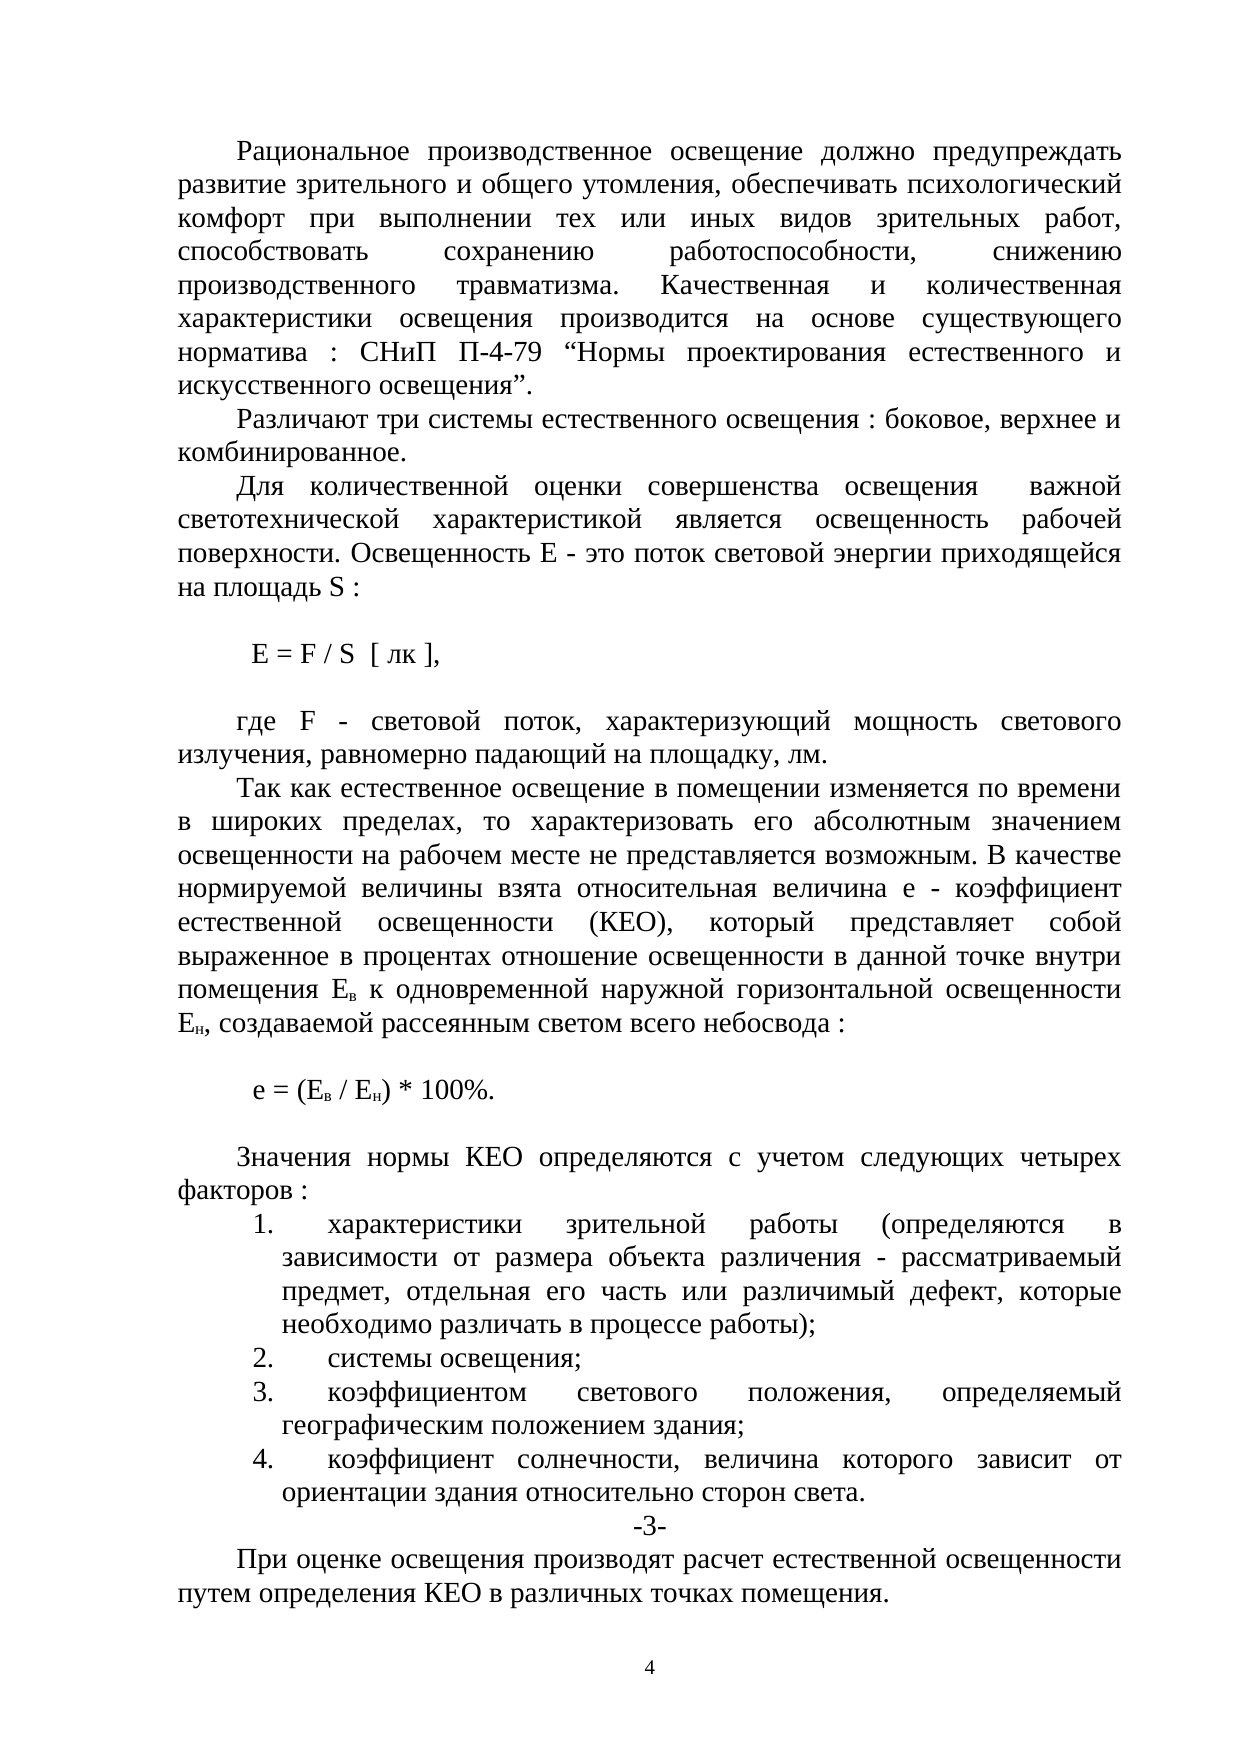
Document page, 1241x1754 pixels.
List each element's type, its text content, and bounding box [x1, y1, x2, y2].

text Для количественной оценки совершенства освещения важной светотехнической характеристикой является освещенность рабочей поверхности. Освещенность Е - это поток световой энергии приходящейся на площадь S : [177, 468, 1122, 602]
list коэффициент солнечности, величина которого зависит от ориентации здания относительно сторон света. [252, 1441, 1122, 1508]
text Значения нормы КЕО определяются с учетом следующих четырех факторов : [177, 1139, 1122, 1206]
text -3- [177, 1508, 1122, 1542]
text е = (Ев / Ен) * 100%. [177, 1072, 1122, 1106]
text При оценке освещения производят расчет естественной освещенности путем определения КЕО в различных точках помещения. [177, 1542, 1122, 1609]
text Различают три системы естественного освещения : боковое, верхнее и комбинированное. [177, 401, 1122, 468]
list системы освещения; [252, 1340, 1122, 1374]
text где F - световой поток, характеризующий мощность светового излучения, равномерно падающий на площадку, лм. [177, 703, 1122, 770]
list характеристики зрительной работы (определяются в зависимости от размера объекта различения - рассматриваемый предмет, отдельная его часть или различимый дефект, которые необходимо различать в процессе работы); [252, 1206, 1122, 1340]
text E = F / S [ лк ], [177, 636, 1122, 669]
list коэффициентом светового положения, определяемый географическим положением здания; [252, 1374, 1122, 1441]
text Рациональное производственное освещение должно предупреждать развитие зрительного и общего утомления, обеспечивать психологический комфорт при выполнении тех или иных видов зрительных работ, способствовать сохранению работоспособности, снижению производственного травматизма. Качественная и количественная характеристики освещения производится на основе существующего норматива : СНиП П-4-79 “Нормы проектирования естественного и искусственного освещения”. [177, 133, 1122, 401]
text Так как естественное освещение в помещении изменяется по времени в широких пределах, то характеризовать его абсолютным значением освещенности на рабочем месте не представляется возможным. В качестве нормируемой величины взята относительная величина е - коэффициент естественной освещенности (КЕО), который представляет собой выраженное в процентах отношение освещенности в данной точке внутри помещения Ев к одновременной наружной горизонтальной освещенности Ен, создаваемой рассеянным светом всего небосвода : [177, 770, 1122, 1038]
